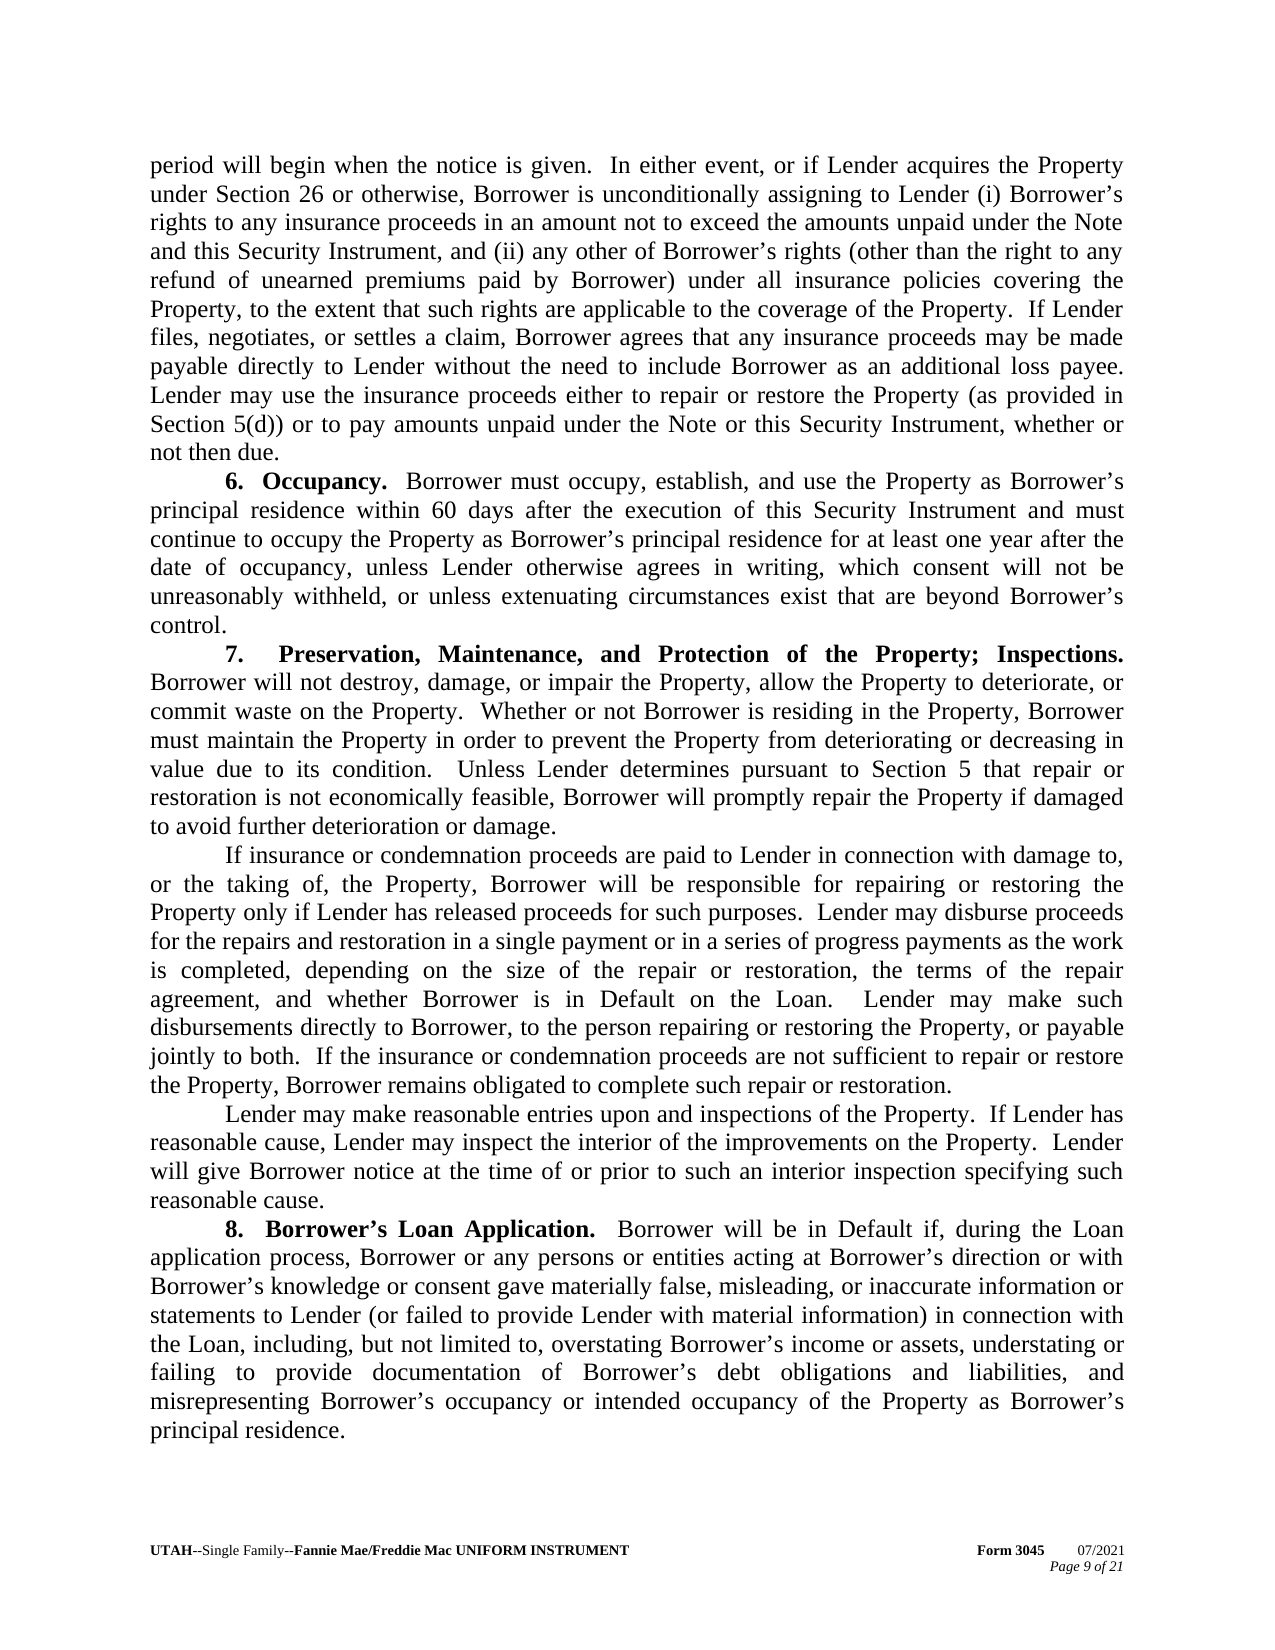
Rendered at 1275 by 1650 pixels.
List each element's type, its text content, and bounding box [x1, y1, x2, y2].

list 6. Occupancy. Borrower must occupy, establish, and use the Property as Borrower’s principal residence within 60 days after the execution of this Security Instrument and must continue to occupy the Property as Borrower’s principal residence for at least one year after the date of occupancy, unless Lender otherwise agrees in writing, which consent will not be unreasonably withheld, or unless extenuating circumstances exist that are beyond Borrower’s control. [150, 466, 1125, 639]
list 8. Borrower’s Loan Application. Borrower will be in Default if, during the Loan application process, Borrower or any persons or entities acting at Borrower’s direction or with Borrower’s knowledge or consent gave materially false, misleading, or inaccurate information or statements to Lender (or failed to provide Lender with material information) in connection with the Loan, including, but not limited to, overstating Borrower’s income or assets, understating or failing to provide documentation of Borrower’s debt obligations and liabilities, and misrepresenting Borrower’s occupancy or intended occupancy of the Property as Borrower’s principal residence. [150, 1214, 1125, 1444]
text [150, 150, 1125, 466]
text Lender may make reasonable entries upon and inspections of the Property. If Lender has reasonable cause, Lender may inspect the interior of the improvements on the Property. Lender will give Borrower notice at the time of or prior to such an interior inspection specifying such reasonable cause. [150, 1099, 1125, 1214]
list 7. Preservation, Maintenance, and Protection of the Property; Inspections. Borrower will not destroy, damage, or impair the Property, allow the Property to deteriorate, or commit waste on the Property. Whether or not Borrower is residing in the Property, Borrower must maintain the Property in order to prevent the Property from deteriorating or decreasing in value due to its condition. Unless Lender determines pursuant to Section 5 that repair or restoration is not economically feasible, Borrower will promptly repair the Property if damaged to avoid further deterioration or damage. [150, 639, 1125, 840]
list If insurance or condemnation proceeds are paid to Lender in connection with damage to, or the taking of, the Property, Borrower will be responsible for repairing or restoring the Property only if Lender has released proceeds for such purposes. Lender may disburse proceeds for the repairs and restoration in a single payment or in a series of progress payments as the work is completed, depending on the size of the repair or restoration, the terms of the repair agreement, and whether Borrower is in Default on the Loan. Lender may make such disbursements directly to Borrower, to the person repairing or restoring the Property, or payable jointly to both. If the insurance or condemnation proceeds are not sufficient to repair or restore the Property, Borrower remains obligated to complete such repair or restoration. [150, 840, 1125, 1099]
